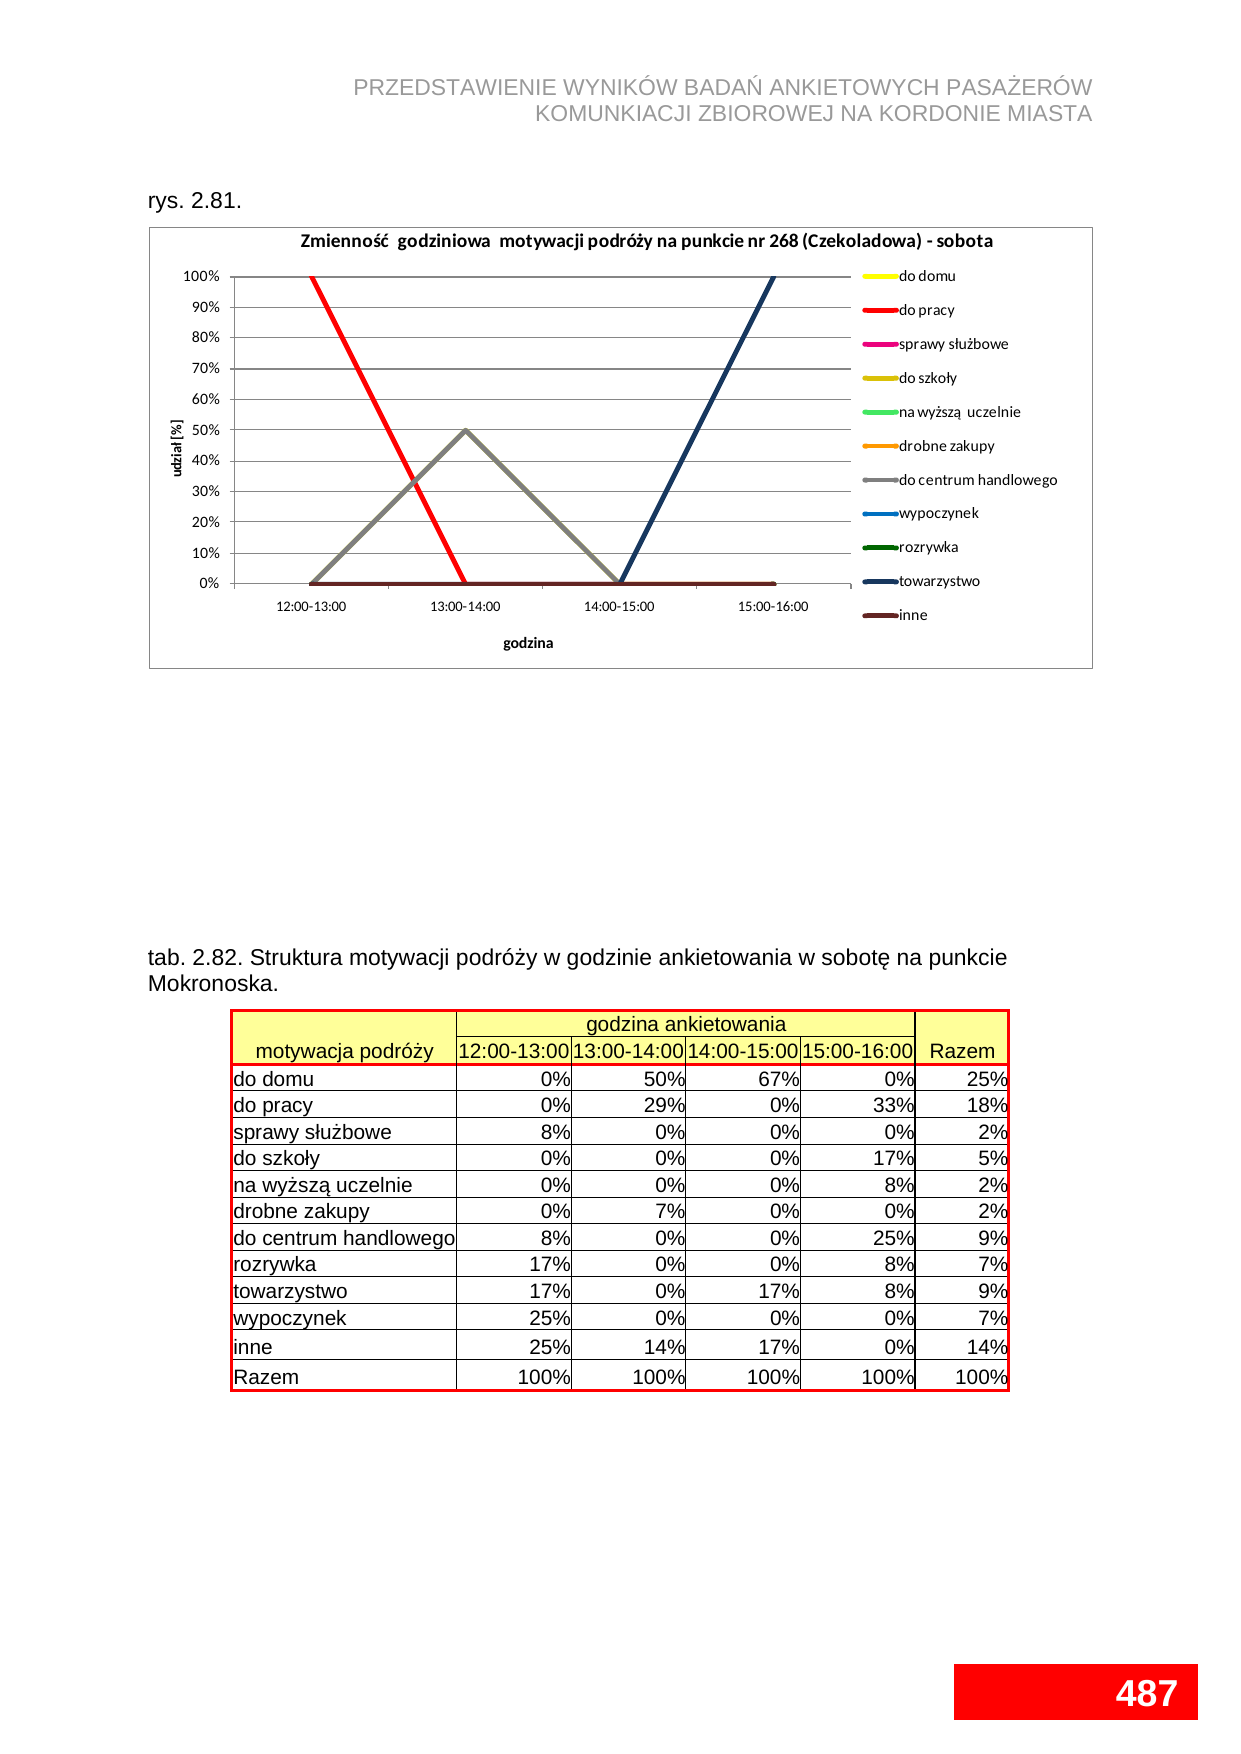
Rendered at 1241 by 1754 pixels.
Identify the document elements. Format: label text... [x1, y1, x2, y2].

text tab. 2.82. Struktura motywacji podróży w godzinie ankietowania w sobotę na punkcie Mokronoska. [148, 944, 1092, 997]
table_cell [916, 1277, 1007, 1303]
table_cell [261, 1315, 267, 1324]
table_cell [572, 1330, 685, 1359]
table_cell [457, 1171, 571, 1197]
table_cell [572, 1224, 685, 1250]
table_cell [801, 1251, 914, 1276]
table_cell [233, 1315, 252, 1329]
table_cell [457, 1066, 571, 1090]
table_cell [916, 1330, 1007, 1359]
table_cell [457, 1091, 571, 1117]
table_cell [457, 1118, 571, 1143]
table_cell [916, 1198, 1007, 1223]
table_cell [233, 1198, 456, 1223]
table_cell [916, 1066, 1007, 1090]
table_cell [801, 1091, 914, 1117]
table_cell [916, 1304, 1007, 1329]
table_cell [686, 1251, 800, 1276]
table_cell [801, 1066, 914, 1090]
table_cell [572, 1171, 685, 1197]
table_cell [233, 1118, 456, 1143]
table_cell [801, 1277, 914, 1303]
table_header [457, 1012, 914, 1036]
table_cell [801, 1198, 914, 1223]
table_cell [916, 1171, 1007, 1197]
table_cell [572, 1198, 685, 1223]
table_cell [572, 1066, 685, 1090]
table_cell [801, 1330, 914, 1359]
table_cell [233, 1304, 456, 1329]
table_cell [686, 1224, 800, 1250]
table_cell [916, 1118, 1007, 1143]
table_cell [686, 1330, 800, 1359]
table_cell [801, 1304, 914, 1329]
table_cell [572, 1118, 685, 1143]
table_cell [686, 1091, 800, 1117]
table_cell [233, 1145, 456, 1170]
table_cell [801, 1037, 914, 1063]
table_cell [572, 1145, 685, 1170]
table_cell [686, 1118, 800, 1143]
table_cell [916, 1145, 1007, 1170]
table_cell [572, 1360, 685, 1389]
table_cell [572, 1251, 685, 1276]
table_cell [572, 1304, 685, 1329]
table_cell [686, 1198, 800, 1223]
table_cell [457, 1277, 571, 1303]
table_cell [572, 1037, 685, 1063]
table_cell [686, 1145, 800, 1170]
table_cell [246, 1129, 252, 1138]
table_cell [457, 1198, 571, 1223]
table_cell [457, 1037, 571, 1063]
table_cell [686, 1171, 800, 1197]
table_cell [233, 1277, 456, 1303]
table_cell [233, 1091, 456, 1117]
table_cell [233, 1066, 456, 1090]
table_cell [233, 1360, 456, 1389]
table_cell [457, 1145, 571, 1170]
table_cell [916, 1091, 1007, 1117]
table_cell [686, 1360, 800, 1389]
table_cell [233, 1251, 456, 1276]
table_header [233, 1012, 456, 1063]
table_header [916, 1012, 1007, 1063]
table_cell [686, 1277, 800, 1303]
text rys. 2.81. [148, 187, 1092, 213]
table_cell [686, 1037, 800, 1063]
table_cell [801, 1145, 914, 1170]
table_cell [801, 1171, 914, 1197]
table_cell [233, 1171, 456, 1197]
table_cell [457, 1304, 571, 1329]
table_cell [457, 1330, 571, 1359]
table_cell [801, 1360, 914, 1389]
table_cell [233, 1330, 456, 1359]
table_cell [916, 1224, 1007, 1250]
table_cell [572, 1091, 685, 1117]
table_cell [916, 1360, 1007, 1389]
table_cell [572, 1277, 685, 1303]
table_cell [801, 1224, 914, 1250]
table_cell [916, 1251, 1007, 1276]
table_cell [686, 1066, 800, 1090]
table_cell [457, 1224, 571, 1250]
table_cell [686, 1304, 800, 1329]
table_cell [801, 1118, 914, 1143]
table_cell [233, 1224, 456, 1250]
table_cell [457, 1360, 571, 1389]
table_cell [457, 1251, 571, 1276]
